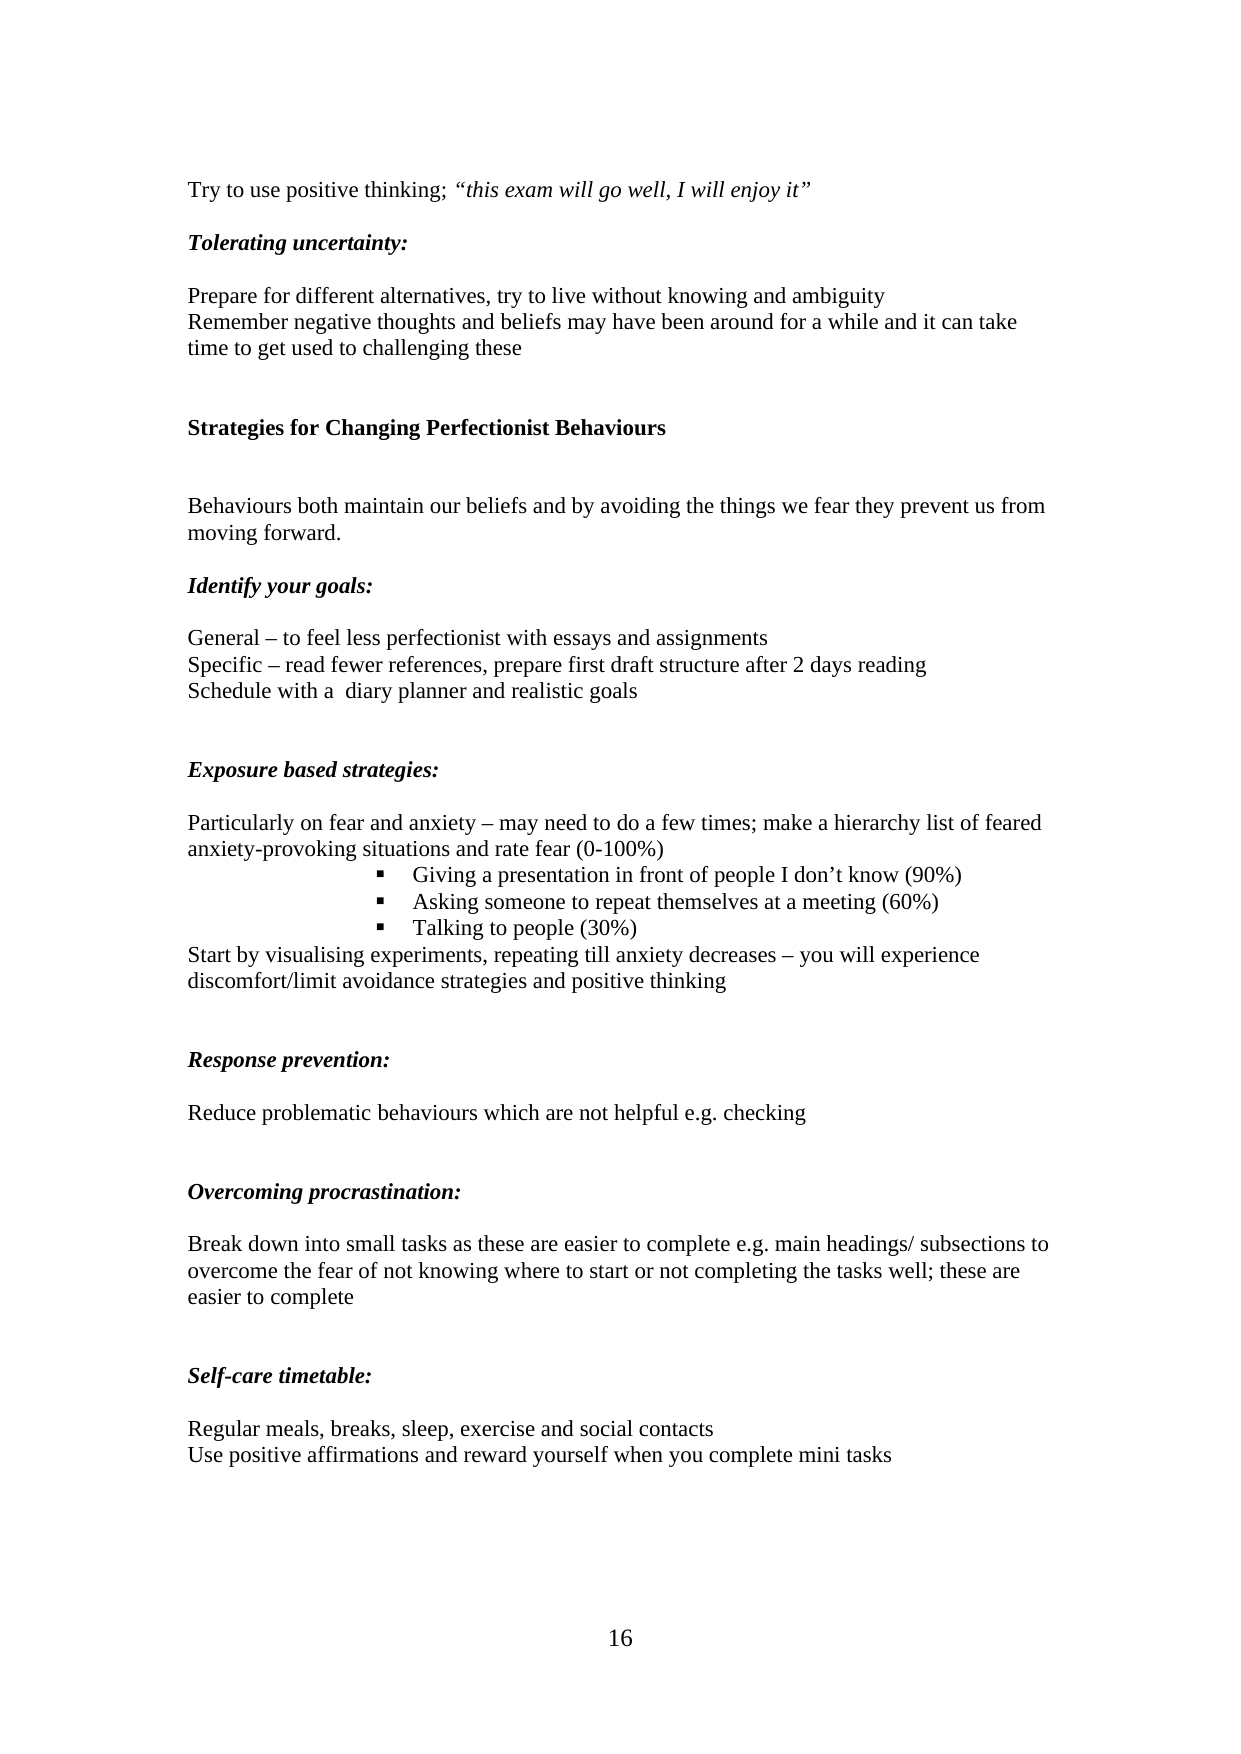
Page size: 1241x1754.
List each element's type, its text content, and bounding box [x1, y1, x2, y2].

text Strategies for Changing Perfectionist Behaviours [187, 413, 1053, 440]
list Asking someone to repeat themselves at a meeting (60%) [375, 888, 1053, 914]
text Particularly on fear and anxiety – may need to do a few times; make a hierarchy list of feared anxiety-provoking situations and rate fear (0-100%) [187, 809, 1053, 862]
text Behaviours both maintain our beliefs and by avoiding the things we fear they prevent us from moving forward. [187, 493, 1053, 545]
text Regular meals, breaks, sleep, exercise and social contacts [187, 1415, 1053, 1441]
text Identify your goals: [187, 572, 1053, 598]
list Giving a presentation in front of people I don’t know (90%) [375, 862, 1053, 888]
text Self-care timetable: [187, 1362, 1053, 1389]
text Break down into small tasks as these are easier to complete e.g. main headings/ subsections to overcome the fear of not knowing where to start or not completing the tasks well; these are easier to complete [187, 1231, 1053, 1309]
list Talking to people (30%) [375, 914, 1053, 941]
text Remember negative thoughts and beliefs may have been around for a while and it can take time to get used to challenging these [187, 308, 1053, 361]
text Response prevention: [187, 1046, 1053, 1072]
text Specific – read fewer references, prepare first draft structure after 2 days reading [187, 651, 1053, 677]
text Prepare for different alternatives, try to live without knowing and ambiguity [187, 282, 1053, 308]
text Tolerating uncertainty: [187, 229, 1053, 255]
text General – to feel less perfectionist with essays and assignments [187, 624, 1053, 651]
text Reduce problematic behaviours which are not helpful e.g. checking [187, 1099, 1053, 1125]
text Overcoming procrastination: [187, 1178, 1053, 1204]
text Schedule with a diary planner and realistic goals [187, 677, 1053, 703]
text Use positive affirmations and reward yourself when you complete mini tasks [187, 1441, 1053, 1468]
text Try to use positive thinking; “this exam will go well, I will enjoy it” [187, 176, 1053, 203]
text Exposure based strategies: [187, 756, 1053, 782]
text Start by visualising experiments, repeating till anxiety decreases – you will experience discomfort/limit avoidance strategies and positive thinking [187, 941, 1053, 993]
